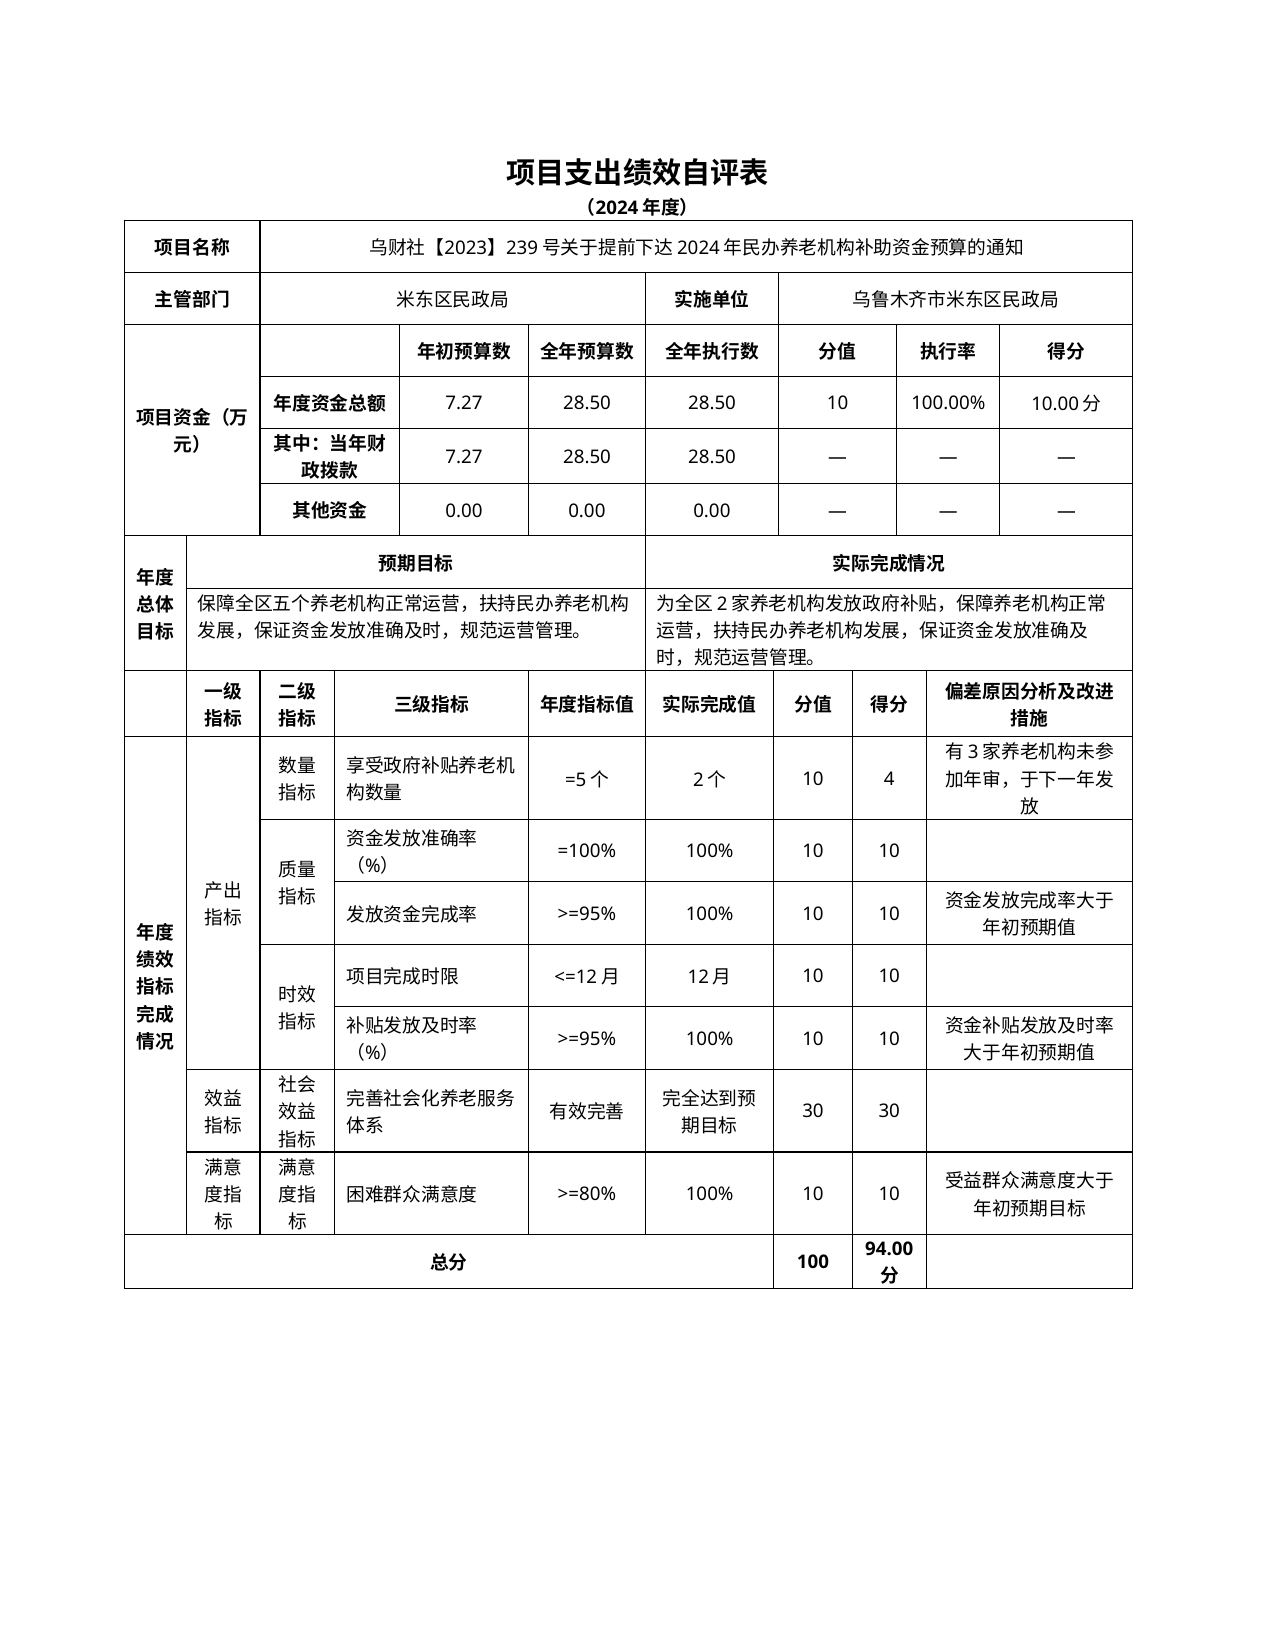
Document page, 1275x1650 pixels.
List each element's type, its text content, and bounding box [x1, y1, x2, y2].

table_cell 全年执行数 [646, 325, 778, 376]
table_cell 10 [774, 1007, 852, 1069]
table_cell 实际完成值 [646, 671, 773, 736]
table_cell 资金发放完成率大于年初预期值 [927, 882, 1132, 944]
table_cell 28.50 [529, 429, 645, 483]
table_cell 7.27 [400, 429, 528, 483]
table_cell <=12月 [529, 945, 645, 1006]
table_cell 10 [853, 1153, 926, 1234]
table_cell 项目资金（万元） [125, 325, 259, 535]
table_cell 为全区2家养老机构发放政府补贴，保障养老机构正常运营，扶持民办养老机构发展，保证资金发放准确及时，规范运营管理。 [646, 589, 1132, 670]
table_cell 0.00 [646, 484, 778, 535]
table_cell 一级指标 [187, 671, 259, 736]
table_cell 10 [779, 377, 896, 428]
table_cell 资金发放准确率（%） [335, 820, 528, 881]
table_cell 30 [774, 1070, 852, 1151]
table_cell 偏差原因分析及改进措施 [927, 671, 1132, 736]
table_cell 2个 [646, 737, 773, 819]
table_cell — [1000, 484, 1132, 535]
table_cell 米东区民政局 [261, 273, 645, 324]
text 项目支出绩效自评表 [187, 150, 1087, 192]
table_cell 三级指标 [335, 671, 528, 736]
table_cell 产出指标 [187, 737, 259, 1069]
table_cell 满意度指标 [187, 1153, 259, 1234]
table_cell 年度绩效指标完成情况 [125, 737, 186, 1234]
table_cell 项目完成时限 [335, 945, 528, 1006]
table_cell =100% [529, 820, 645, 881]
table_cell 时效指标 [261, 945, 334, 1069]
table_header 乌财社【2023】239号关于提前下达2024年民办养老机构补助资金预算的通知 [261, 221, 1132, 272]
table_cell 10 [774, 737, 852, 819]
table_cell 实际完成情况 [646, 536, 1132, 587]
table_cell 发放资金完成率 [335, 882, 528, 944]
table_cell [261, 325, 399, 376]
table_cell — [897, 484, 999, 535]
table_cell 效益指标 [187, 1070, 259, 1151]
table_cell [125, 671, 186, 736]
table_header 项目名称 [125, 221, 259, 272]
table_cell 0.00 [400, 484, 528, 535]
table_cell — [897, 429, 999, 483]
table_cell 28.50 [529, 377, 645, 428]
table_cell >=95% [529, 882, 645, 944]
table_cell 94.00分 [853, 1235, 926, 1288]
table_cell 10 [774, 882, 852, 944]
table_cell 10 [853, 945, 926, 1006]
table_cell 28.50 [646, 429, 778, 483]
table_cell 得分 [1000, 325, 1132, 376]
table_cell 4 [853, 737, 926, 819]
table_cell 年初预算数 [400, 325, 528, 376]
table_cell 年度指标值 [529, 671, 645, 736]
table_cell 年度总体目标 [125, 536, 186, 670]
table_cell 10 [774, 945, 852, 1006]
table_cell 100.00% [897, 377, 999, 428]
table_cell 困难群众满意度 [335, 1153, 528, 1234]
table_cell 质量指标 [261, 820, 334, 944]
text （2024年度） [187, 192, 1087, 219]
table_cell 社会效益指标 [261, 1070, 334, 1151]
table_cell =5个 [529, 737, 645, 819]
table_cell 总分 [125, 1235, 773, 1288]
table_cell 0.00 [529, 484, 645, 535]
table_cell 完善社会化养老服务体系 [335, 1070, 528, 1151]
table_cell — [779, 484, 896, 535]
table_cell 受益群众满意度大于年初预期目标 [927, 1153, 1132, 1234]
table_cell [927, 945, 1132, 1006]
table_cell — [779, 429, 896, 483]
table_cell 12月 [646, 945, 773, 1006]
table_cell 有效完善 [529, 1070, 645, 1151]
table_cell 预期目标 [187, 536, 645, 587]
table_cell 年度资金总额 [261, 377, 399, 428]
table_cell 10 [774, 1153, 852, 1234]
table_cell 7.27 [400, 377, 528, 428]
table_cell >=80% [529, 1153, 645, 1234]
table_cell 30 [853, 1070, 926, 1151]
table_cell 二级指标 [261, 671, 334, 736]
table_cell 分值 [774, 671, 852, 736]
table_cell 10 [853, 820, 926, 881]
table_cell 保障全区五个养老机构正常运营，扶持民办养老机构发展，保证资金发放准确及时，规范运营管理。 [187, 589, 645, 670]
table_cell 完全达到预期目标 [646, 1070, 773, 1151]
table_cell [927, 1235, 1132, 1288]
table_cell 实施单位 [646, 273, 778, 324]
table_cell 得分 [853, 671, 926, 736]
table_cell 乌鲁木齐市米东区民政局 [779, 273, 1132, 324]
table_cell 10.00分 [1000, 377, 1132, 428]
table_cell 其他资金 [261, 484, 399, 535]
table_cell 全年预算数 [529, 325, 645, 376]
table_cell 100 [774, 1235, 852, 1288]
table_cell >=95% [529, 1007, 645, 1069]
table_cell 执行率 [897, 325, 999, 376]
table_cell 100% [646, 882, 773, 944]
table_cell 10 [853, 1007, 926, 1069]
table_cell 数量指标 [261, 737, 334, 819]
table_cell 28.50 [646, 377, 778, 428]
table_cell [927, 820, 1132, 881]
table_cell 10 [774, 820, 852, 881]
table_cell 其中：当年财政拨款 [261, 429, 399, 483]
table_cell 享受政府补贴养老机构数量 [335, 737, 528, 819]
table_cell 有3家养老机构未参加年审，于下一年发放 [927, 737, 1132, 819]
table_cell 资金补贴发放及时率大于年初预期值 [927, 1007, 1132, 1069]
table_cell [927, 1070, 1132, 1151]
table_cell — [1000, 429, 1132, 483]
table_cell 100% [646, 1153, 773, 1234]
table_cell 100% [646, 820, 773, 881]
table_cell 10 [853, 882, 926, 944]
table_cell 主管部门 [125, 273, 259, 324]
table_cell 满意度指标 [261, 1153, 334, 1234]
table_cell 分值 [779, 325, 896, 376]
table_cell 补贴发放及时率（%） [335, 1007, 528, 1069]
table_cell 100% [646, 1007, 773, 1069]
